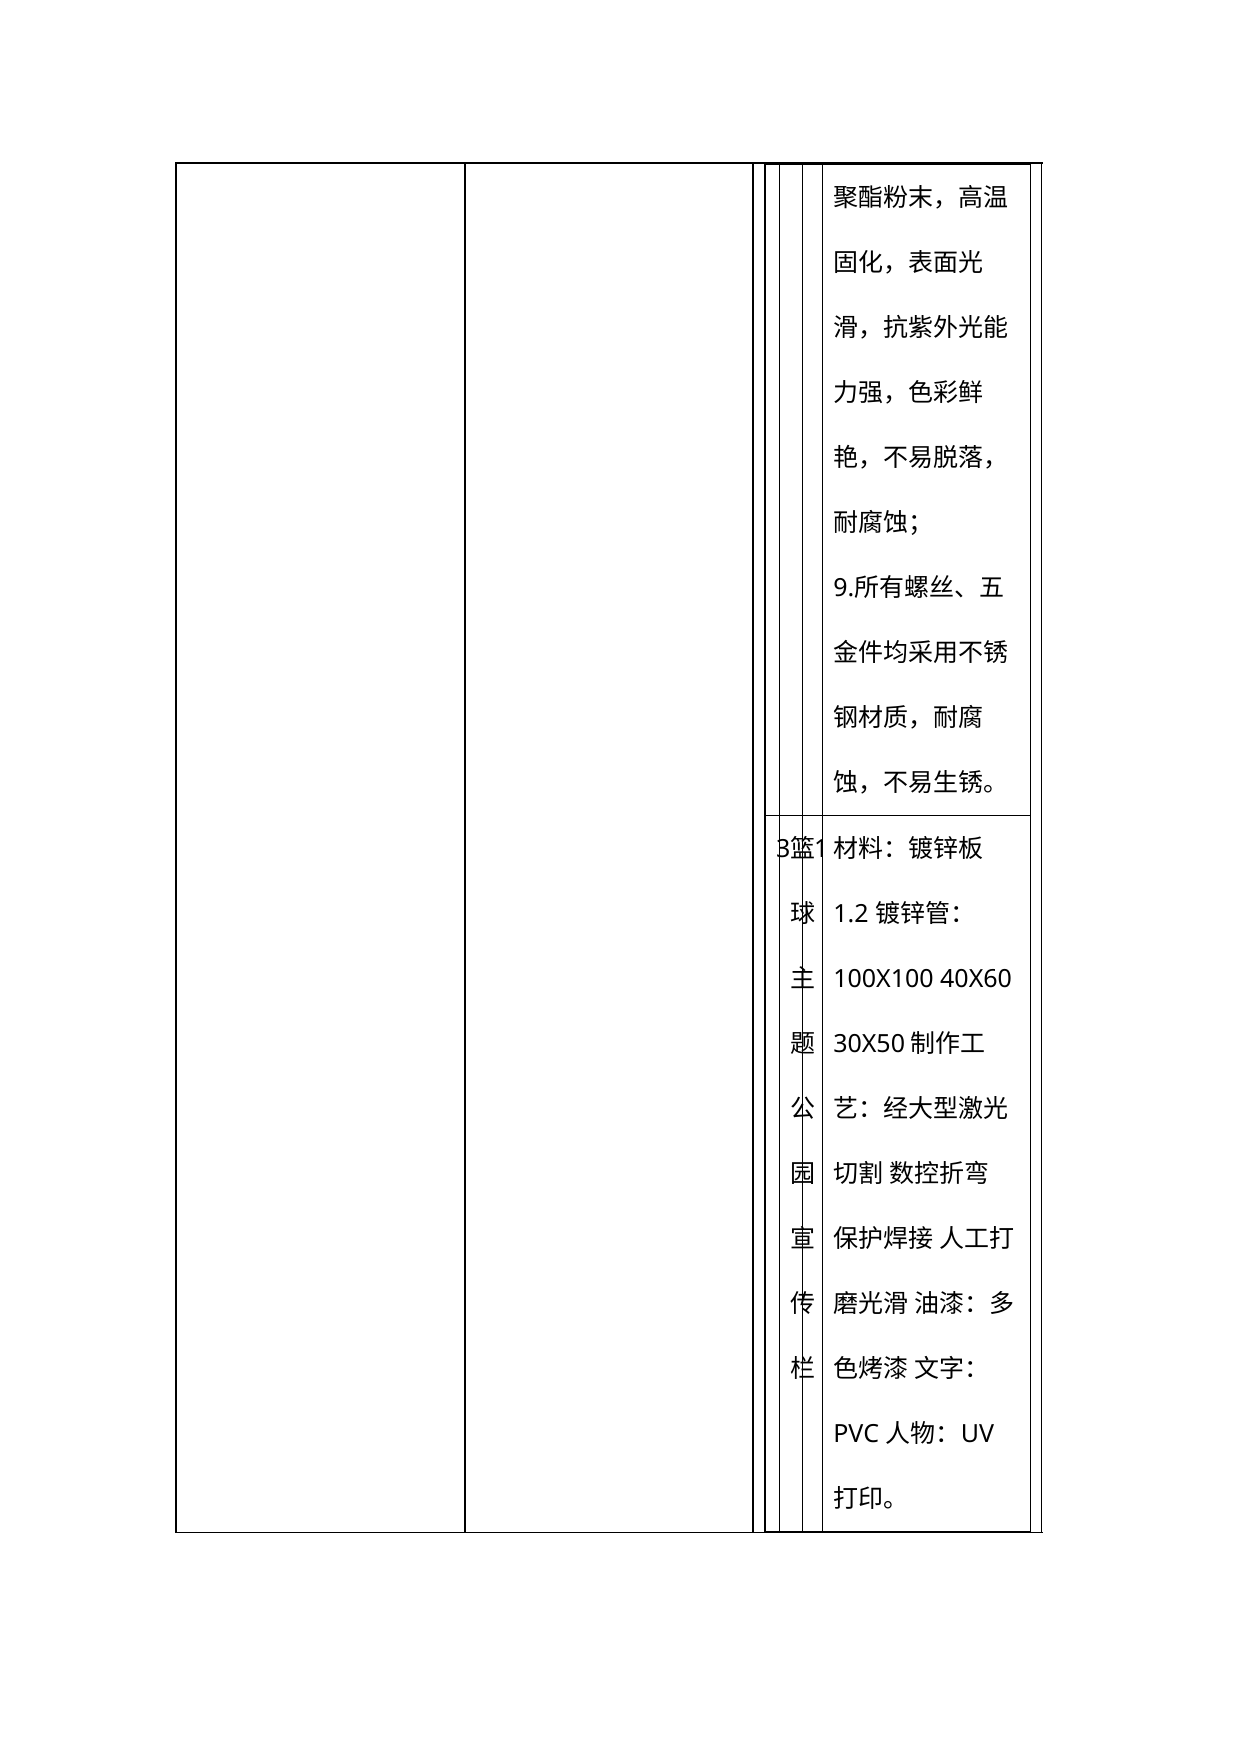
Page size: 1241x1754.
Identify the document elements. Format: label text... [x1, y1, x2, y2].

table_cell 1 [177, 164, 464, 1532]
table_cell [803, 816, 822, 1531]
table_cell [780, 816, 802, 1531]
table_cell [754, 164, 764, 1532]
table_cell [766, 165, 779, 815]
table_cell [823, 816, 1030, 1531]
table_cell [823, 165, 1030, 815]
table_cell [780, 165, 802, 815]
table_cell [766, 816, 779, 1531]
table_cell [1031, 164, 1041, 1532]
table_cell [803, 165, 822, 815]
table_cell [466, 164, 752, 1532]
